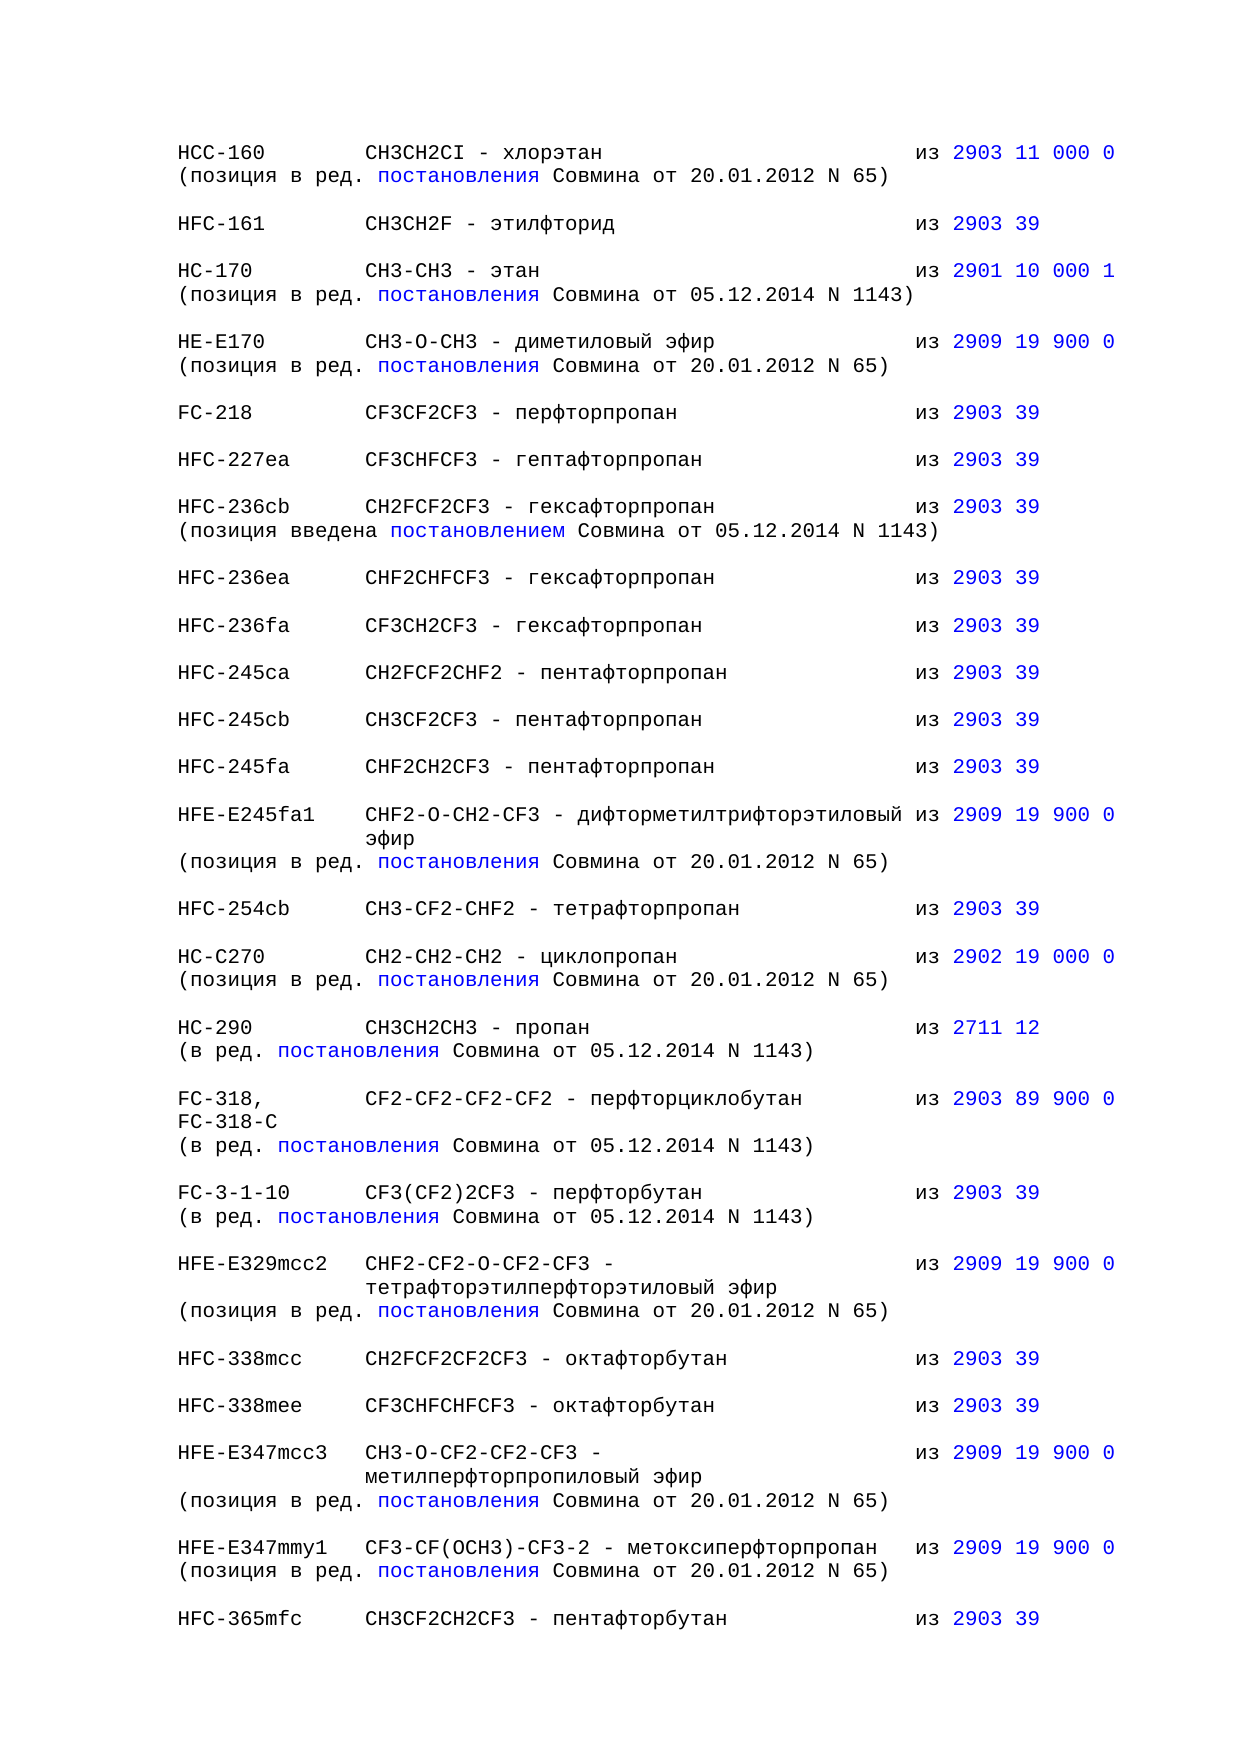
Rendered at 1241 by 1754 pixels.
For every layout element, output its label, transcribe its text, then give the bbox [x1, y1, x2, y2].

text (позиция введена постановлением Совмина от 05.12.2014 N 1143) [177, 520, 1152, 544]
text HFE-E329mcc2 CHF2-CF2-O-CF2-CF3 - из 2909 19 900 0 [177, 1253, 1152, 1277]
text HFC-161 CH3CH2F - этилфторид из 2903 39 [177, 213, 1152, 236]
text HC-170 CH3-CH3 - этан из 2901 10 000 1 [177, 260, 1152, 284]
text HFC-227ea CF3CHFCF3 - гептафторпропан из 2903 39 [177, 449, 1152, 473]
text HE-E170 CH3-O-CH3 - диметиловый эфир из 2909 19 900 0 [177, 331, 1152, 354]
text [177, 165, 1152, 189]
text HFC-365mfc CH3CF2CH2CF3 - пентафторбутан из 2903 39 [177, 1608, 1152, 1631]
text HFC-236fa CF3CH2CF3 - гексафторпропан из 2903 39 [177, 615, 1152, 638]
text HFC-338mee CF3CHFCHFCF3 - октафторбутан из 2903 39 [177, 1395, 1152, 1419]
text (позиция в ред. постановления Совмина от 20.01.2012 N 65) [177, 1489, 1152, 1513]
text эфир [177, 827, 1152, 851]
text тетрафторэтилперфторэтиловый эфир [177, 1277, 1152, 1300]
text HFC-254cb CH3-CF2-CHF2 - тетрафторпропан из 2903 39 [177, 898, 1152, 922]
text (в ред. постановления Совмина от 05.12.2014 N 1143) [177, 1040, 1152, 1064]
text HFC-245fa CHF2CH2CF3 - пентафторпропан из 2903 39 [177, 757, 1152, 780]
text HC-C270 CH2-CH2-CH2 - циклопропан из 2902 19 000 0 [177, 946, 1152, 969]
text (в ред. постановления Совмина от 05.12.2014 N 1143) [177, 1206, 1152, 1229]
text HCC-160 CH3CH2CI - хлорэтан из 2903 11 000 0 [177, 142, 1152, 165]
text HC-290 CH3CH2CH3 - пропан из 2711 12 [177, 1017, 1152, 1040]
text HFC-236ea CHF2CHFCF3 - гексафторпропан из 2903 39 [177, 567, 1152, 591]
text FC-318, CF2-CF2-CF2-CF2 - перфторциклобутан из 2903 89 900 0 [177, 1088, 1152, 1111]
text HFC-245ca CH2FCF2CHF2 - пентафторпропан из 2903 39 [177, 662, 1152, 686]
text (позиция в ред. постановления Совмина от 20.01.2012 N 65) [177, 1561, 1152, 1584]
text (позиция в ред. постановления Совмина от 20.01.2012 N 65) [177, 354, 1152, 378]
text (в ред. постановления Совмина от 05.12.2014 N 1143) [177, 1135, 1152, 1158]
text HFC-236cb CH2FCF2CF3 - гексафторпропан из 2903 39 [177, 496, 1152, 520]
text (позиция в ред. постановления Совмина от 20.01.2012 N 65) [177, 851, 1152, 875]
text HFE-E347mmy1 CF3-CF(OCH3)-CF3-2 - метоксиперфторпропан из 2909 19 900 0 [177, 1537, 1152, 1561]
text метилперфторпропиловый эфир [177, 1466, 1152, 1489]
text (позиция в ред. постановления Совмина от 20.01.2012 N 65) [177, 1300, 1152, 1324]
text (позиция в ред. постановления Совмина от 05.12.2014 N 1143) [177, 284, 1152, 307]
text FC-218 CF3CF2CF3 - перфторпропан из 2903 39 [177, 402, 1152, 426]
text HFE-E245fa1 CHF2-O-CH2-CF3 - дифторметилтрифторэтиловый из 2909 19 900 0 [177, 804, 1152, 827]
text (позиция в ред. постановления Совмина от 20.01.2012 N 65) [177, 969, 1152, 993]
text FC-318-C [177, 1111, 1152, 1135]
text HFE-E347mcc3 CH3-O-CF2-CF2-CF3 - из 2909 19 900 0 [177, 1442, 1152, 1466]
text FC-3-1-10 CF3(CF2)2CF3 - перфторбутан из 2903 39 [177, 1182, 1152, 1206]
text HFC-338mcc CH2FCF2CF2CF3 - октафторбутан из 2903 39 [177, 1348, 1152, 1371]
text HFC-245cb CH3CF2CF3 - пентафторпропан из 2903 39 [177, 709, 1152, 733]
